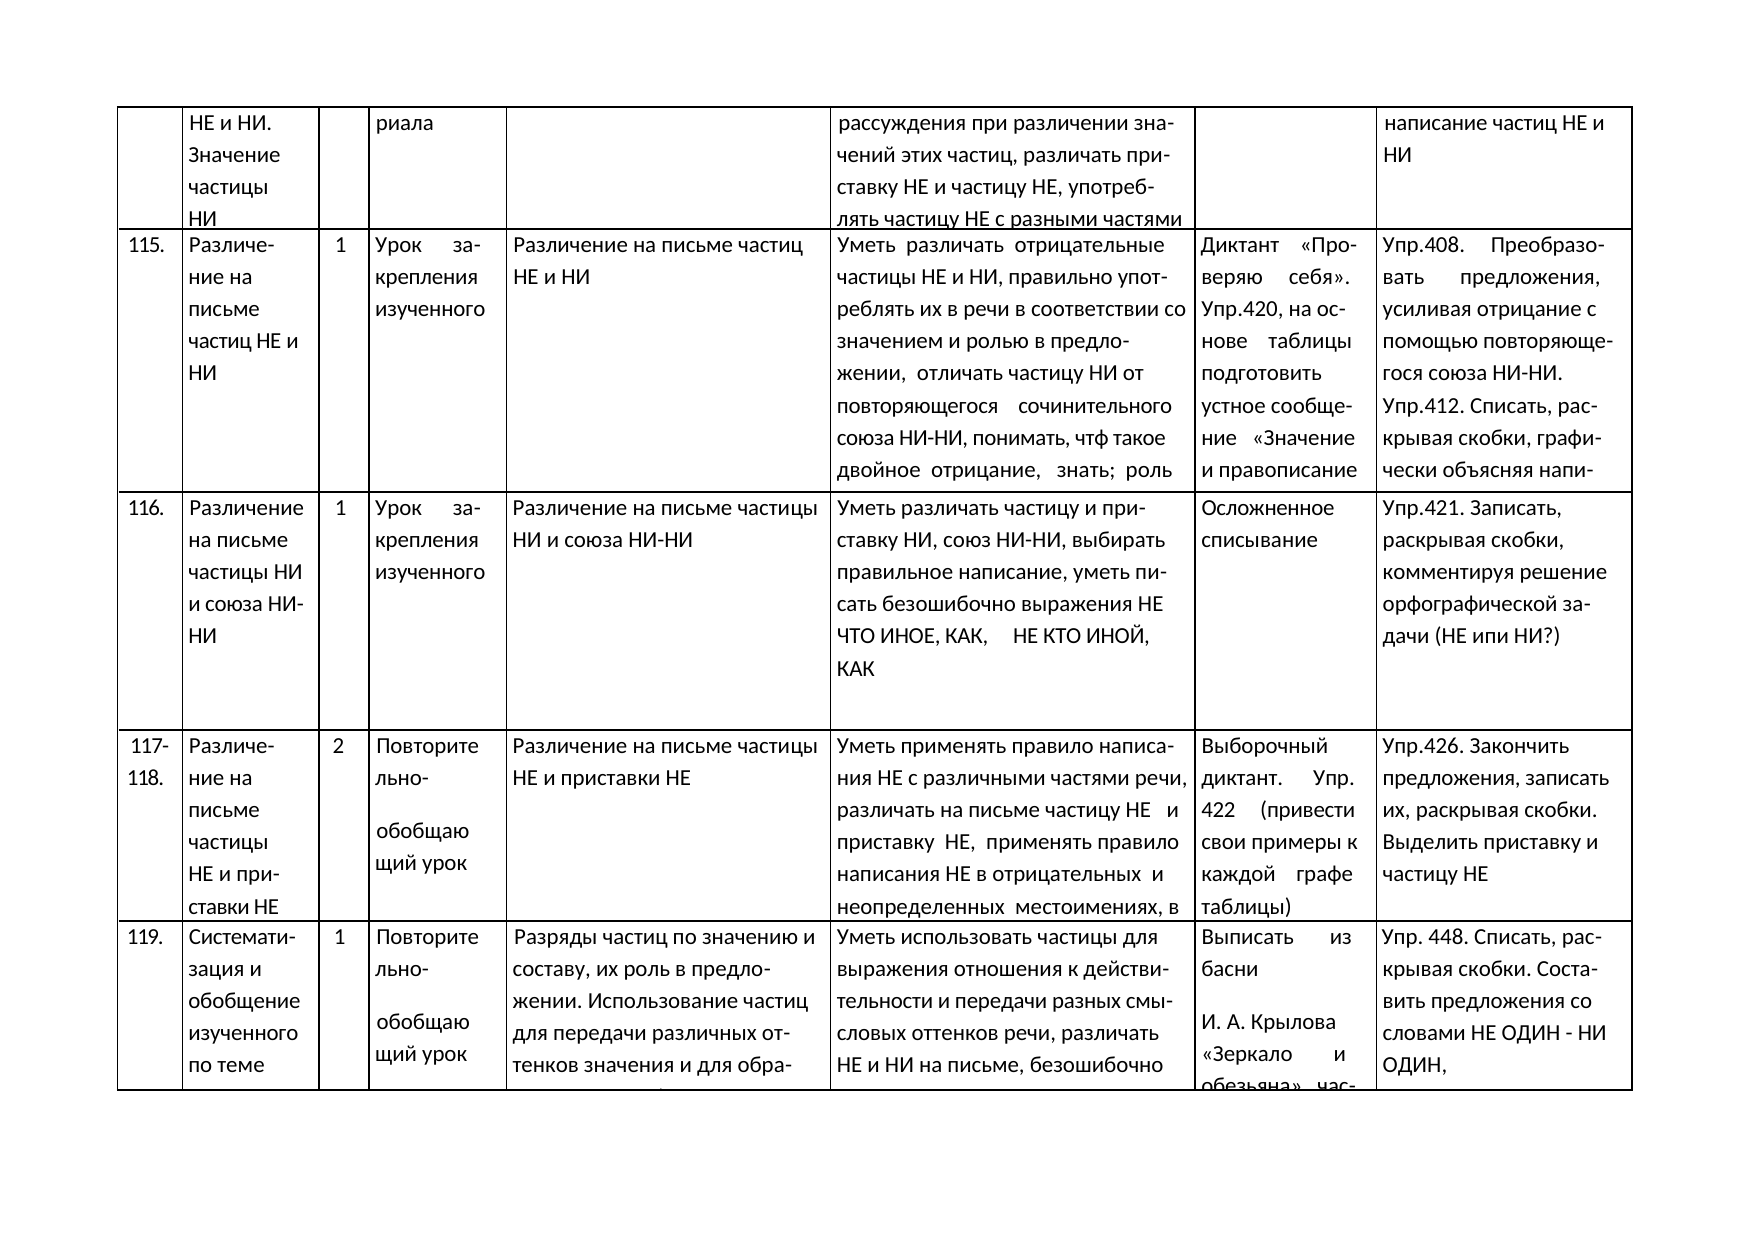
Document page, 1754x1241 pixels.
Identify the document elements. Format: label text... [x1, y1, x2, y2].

table_cell 2 [320, 731, 368, 920]
table_cell Различение на письме частиц НЕ и НИ [183, 230, 318, 491]
table_cell Урок закрепления изученного [370, 493, 506, 729]
table_cell Выборочный диктант. Упр. 422 (привести свои примеры к каждой графе таблицы) [1196, 731, 1376, 920]
table_header [1196, 108, 1376, 228]
table_cell Повторительно- обобщающий урок [370, 731, 506, 920]
table_cell Диктант «Проверяю себя». Упр.420, на основе таблицы подготовить устное сообщение «Значение и правописание частиц НЕ и НИ» [1196, 230, 1376, 491]
table_cell Различение на письме частицы НЕ и приставки НЕ [507, 731, 830, 920]
table_cell Упр.421. Записать, раскрывая скобки, комментируя решение орфографической задачи (НЕ ипи НИ?) [1377, 493, 1631, 729]
table_header [118, 108, 182, 228]
table_cell Систематизация и обобщение изученного по теме «Частицы» [183, 922, 318, 1089]
table_cell Выписать из басни И. А. Крылова «Зеркало и обезьяна» частицы, объяснить их роль. [1196, 922, 1376, 1089]
table_header рассуждения при различении значений этих частиц, различать приставку НЕ и частицу НЕ, употреблять частицу НЕ с разными частями речи [831, 108, 1194, 228]
table_cell 1 [320, 922, 368, 1089]
table_cell 119. [118, 921, 182, 1089]
table_cell Осложненное списывание [1196, 493, 1376, 729]
table_cell Различение на письме частицы НИ и союза НИ-НИ [183, 493, 318, 729]
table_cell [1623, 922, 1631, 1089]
table_cell Уметь различать частицу и приставку НИ, союз НИ-НИ, выбирать правильное написание, уметь писать безошибочно выражения НЕ ЧТО ИНОЕ, КАК, НЕ КТО ИНОЙ, КАК НИЧТО ИНОЕ, НИКТО ИНОЙ, устойчивые сочетания слов с НИ, конструировать предложения с ними [831, 493, 1194, 729]
table_cell Уметь применять правило написания НЕ с различными частями речи, различать на письме частицу НЕ и приставку НЕ, применять правило написания НЕ в отрицательных и неопределенных местоимениях, в отрицательных наречиях [831, 731, 1194, 920]
table_cell Разряды частиц по значению и составу, их роль в предложении. Использование частиц для передачи различных оттенков значения и для образования форм (глаголов, прилагательных). Смысловые [507, 922, 830, 1089]
table_cell 116. [118, 492, 182, 729]
table_header риала [370, 108, 506, 228]
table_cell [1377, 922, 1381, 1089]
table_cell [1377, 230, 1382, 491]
table_header НЕ и НИ. Значение частицы НИ [183, 108, 318, 228]
table_header [320, 108, 368, 228]
table_header написание частиц НЕ и НИ [1377, 108, 1631, 228]
table_cell Уметь различать отрицательные частицы НЕ и НИ, правильно употреблять их в речи в соответствии со значением и ролью в предложении, отличать частицу НИ от повторяющегося сочинительного союза НИ-НИ, понимать, чтф такое двойное отрицание, знать; роль частицы НЕ в восклицательных предложениях, значение частицы НИ в устойчивых сочетаниях [831, 230, 1194, 491]
table_header [507, 108, 830, 228]
table_cell 1 [320, 230, 368, 491]
table_cell Различение на письме частицы НИ и союза НИ-НИ [507, 493, 830, 729]
table_cell Уметь использовать частицы для выражения отношения к действительности и передачи разных смысловых оттенков речи, различать НЕ и НИ на письме, безошибочно употреблять НЕ с разными частями речи [831, 922, 1194, 1089]
table_cell Упр.426. Закончить предложения, записать их, раскрывая скобки. Выделить приставку и частицу НЕ [1377, 731, 1631, 920]
table_cell Различение на письме частиц НЕ и НИ [507, 230, 830, 491]
table_cell 1 [320, 493, 368, 729]
table_cell 115. [118, 229, 182, 491]
table_cell Урок закрепления изученного [370, 230, 506, 491]
table_cell Повторительно- обобщающий урок [370, 922, 506, 1089]
table_cell 117- 118. [118, 730, 182, 920]
table_cell Различение на письме частицы НЕ и приставки НЕ [183, 731, 318, 920]
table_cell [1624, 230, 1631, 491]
